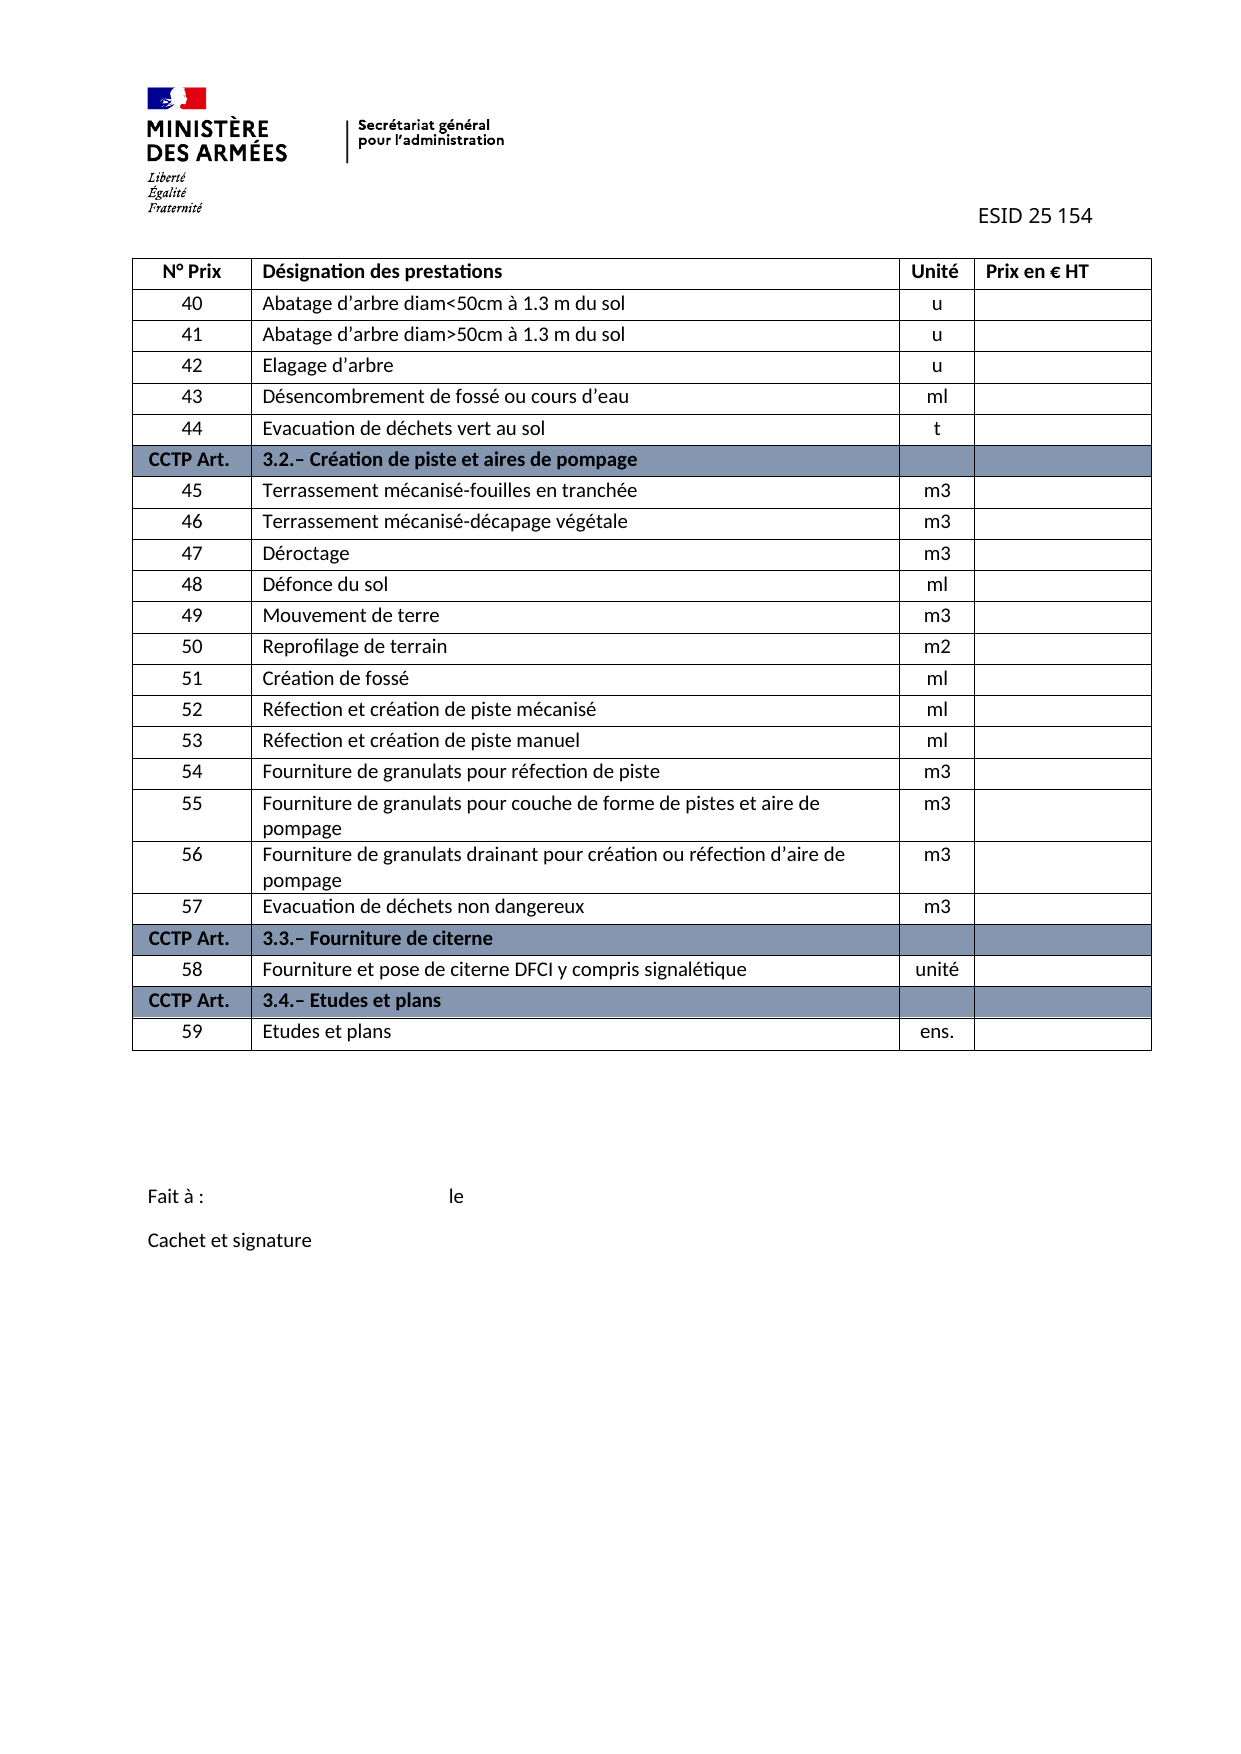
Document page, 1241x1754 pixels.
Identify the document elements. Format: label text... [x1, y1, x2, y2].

table_cell [975, 925, 1151, 955]
table_cell Terrassement mécanisé-fouilles en tranchée [252, 477, 899, 507]
table_cell 42 [133, 352, 251, 382]
table_cell Désencombrement de fossé ou cours d’eau [252, 384, 899, 414]
table_cell 45 [133, 477, 251, 507]
table_cell Fourniture et pose de citerne DFCI y compris signalétique [252, 956, 899, 986]
table_cell 47 [133, 540, 251, 570]
table_cell ml [900, 665, 974, 695]
table_cell m3 [900, 790, 974, 841]
table_cell CCTP Art. [133, 446, 251, 476]
table_cell 52 [133, 696, 251, 726]
table_cell CCTP Art. [133, 987, 251, 1017]
table_cell m3 [900, 602, 974, 632]
table_cell [900, 925, 974, 955]
table_cell Défonce du sol [252, 571, 899, 601]
table_cell [975, 540, 1151, 570]
table_cell Terrassement mécanisé-décapage végétale [252, 509, 899, 539]
text Fait à : le [148, 1183, 1093, 1209]
table_cell [975, 571, 1151, 601]
table_cell Fourniture de granulats pour couche de forme de pistes et aire de pompage [252, 790, 899, 841]
table_cell [975, 509, 1151, 539]
table_cell 54 [133, 759, 251, 789]
table_cell [975, 446, 1151, 476]
table_cell [975, 696, 1151, 726]
table_cell Reprofilage de terrain [252, 634, 899, 664]
table_cell Mouvement de terre [252, 602, 899, 632]
table_cell Réfection et création de piste mécanisé [252, 696, 899, 726]
table_cell [975, 759, 1151, 789]
table_cell [975, 790, 1151, 841]
table_cell 48 [133, 571, 251, 601]
table_cell 3.4.– Etudes et plans [252, 987, 899, 1017]
table_cell [975, 894, 1151, 924]
table_cell [975, 415, 1151, 445]
table_cell m3 [900, 540, 974, 570]
table_cell 55 [133, 790, 251, 841]
table_cell u [900, 321, 974, 351]
picture [147, 73, 511, 224]
table_cell [975, 1019, 1151, 1050]
table_cell CCTP Art. [133, 925, 251, 955]
table_header Unité [900, 259, 974, 289]
table_cell Elagage d’arbre [252, 352, 899, 382]
table_cell Fourniture de granulats pour réfection de piste [252, 759, 899, 789]
table_cell [975, 956, 1151, 986]
table_cell 3.3.– Fourniture de citerne [252, 925, 899, 955]
table_cell [975, 842, 1151, 892]
table_cell Abatage d’arbre diam<50cm à 1.3 m du sol [252, 290, 899, 320]
table_cell 49 [133, 602, 251, 632]
table_cell Etudes et plans [252, 1019, 899, 1050]
table_cell [975, 602, 1151, 632]
table_cell Evacuation de déchets vert au sol [252, 415, 899, 445]
table_cell 43 [133, 384, 251, 414]
table_cell ens. [900, 1019, 974, 1050]
table_header Désignation des prestations [252, 259, 899, 289]
table_cell [975, 477, 1151, 507]
table_cell [975, 634, 1151, 664]
table_cell 50 [133, 634, 251, 664]
table_cell Réfection et création de piste manuel [252, 727, 899, 757]
table_cell Evacuation de déchets non dangereux [252, 894, 899, 924]
table_cell t [900, 415, 974, 445]
table_cell [975, 352, 1151, 382]
table_cell 44 [133, 415, 251, 445]
table_header Prix en € HT [975, 259, 1151, 289]
table_cell [975, 665, 1151, 695]
table_cell 41 [133, 321, 251, 351]
table_cell m3 [900, 509, 974, 539]
table_cell 46 [133, 509, 251, 539]
table_cell [975, 384, 1151, 414]
table_cell m3 [900, 477, 974, 507]
text Cachet et signature [148, 1228, 1093, 1253]
table_cell m3 [900, 759, 974, 789]
table_cell m3 [900, 894, 974, 924]
table_cell 40 [133, 290, 251, 320]
table_cell ml [900, 696, 974, 726]
table_cell u [900, 352, 974, 382]
table_cell ml [900, 384, 974, 414]
table_cell m2 [900, 634, 974, 664]
table_cell 58 [133, 956, 251, 986]
table_cell [975, 290, 1151, 320]
table_header N° Prix [133, 259, 251, 289]
table_cell unité [900, 956, 974, 986]
table_cell [900, 446, 974, 476]
table_cell 56 [133, 842, 251, 892]
table_cell Fourniture de granulats drainant pour création ou réfection d’aire de pompage [252, 842, 899, 892]
table_cell [975, 987, 1151, 1017]
table_cell 53 [133, 727, 251, 757]
table_cell [900, 987, 974, 1017]
table_cell u [900, 290, 974, 320]
table_cell 3.2.– Création de piste et aires de pompage [252, 446, 899, 476]
table_cell 57 [133, 894, 251, 924]
table_cell [975, 321, 1151, 351]
table_cell [975, 727, 1151, 757]
table_cell m3 [900, 842, 974, 892]
table_cell Abatage d’arbre diam>50cm à 1.3 m du sol [252, 321, 899, 351]
table_cell Création de fossé [252, 665, 899, 695]
table_cell ml [900, 571, 974, 601]
table_cell ml [900, 727, 974, 757]
table_cell 59 [133, 1019, 251, 1050]
table_cell Déroctage [252, 540, 899, 570]
table_cell 51 [133, 665, 251, 695]
